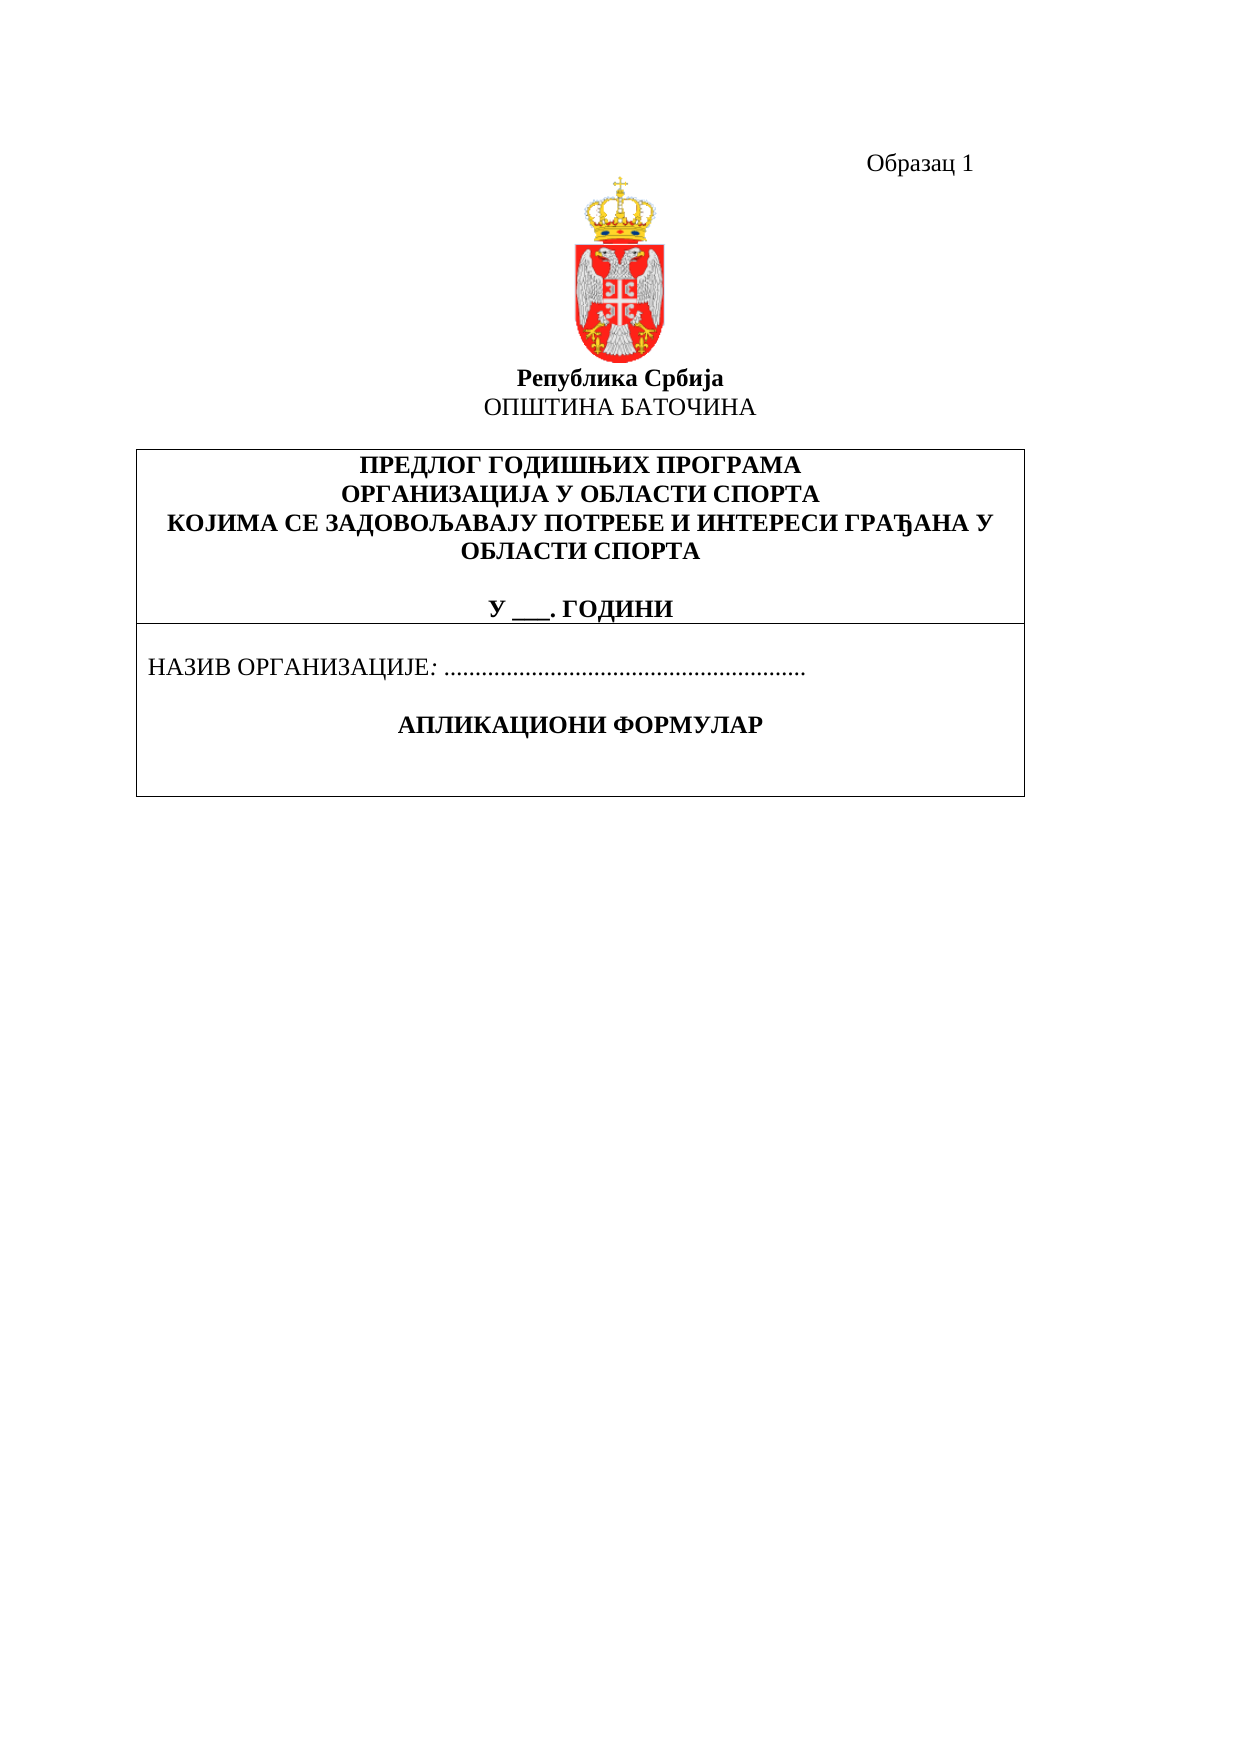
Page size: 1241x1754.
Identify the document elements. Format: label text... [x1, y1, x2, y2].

picture [574, 176, 666, 363]
text ОПШТИНА БАТОЧИНА [148, 392, 1093, 420]
table_header ПРЕДЛОГ ГОДИШЊИХ ПРОГРАМА ОРГАНИЗАЦИЈА У ОБЛАСТИ СПОРТА КОЈИМА СЕ ЗАДОВОЉАВАЈУ ПОТРЕБЕ И ИНТЕРЕСИ ГРАЂАНА У ОБЛАСТИ СПОРТА У ___. ГОДИНИ [137, 450, 1024, 623]
text Образац 1 [673, 148, 1093, 176]
text Република Србија [148, 363, 1093, 392]
table_cell НАЗИВ ОРГАНИЗАЦИЈЕ: .......................................................... АПЛИКАЦИОНИ ФОРМУЛАР [137, 624, 1024, 796]
